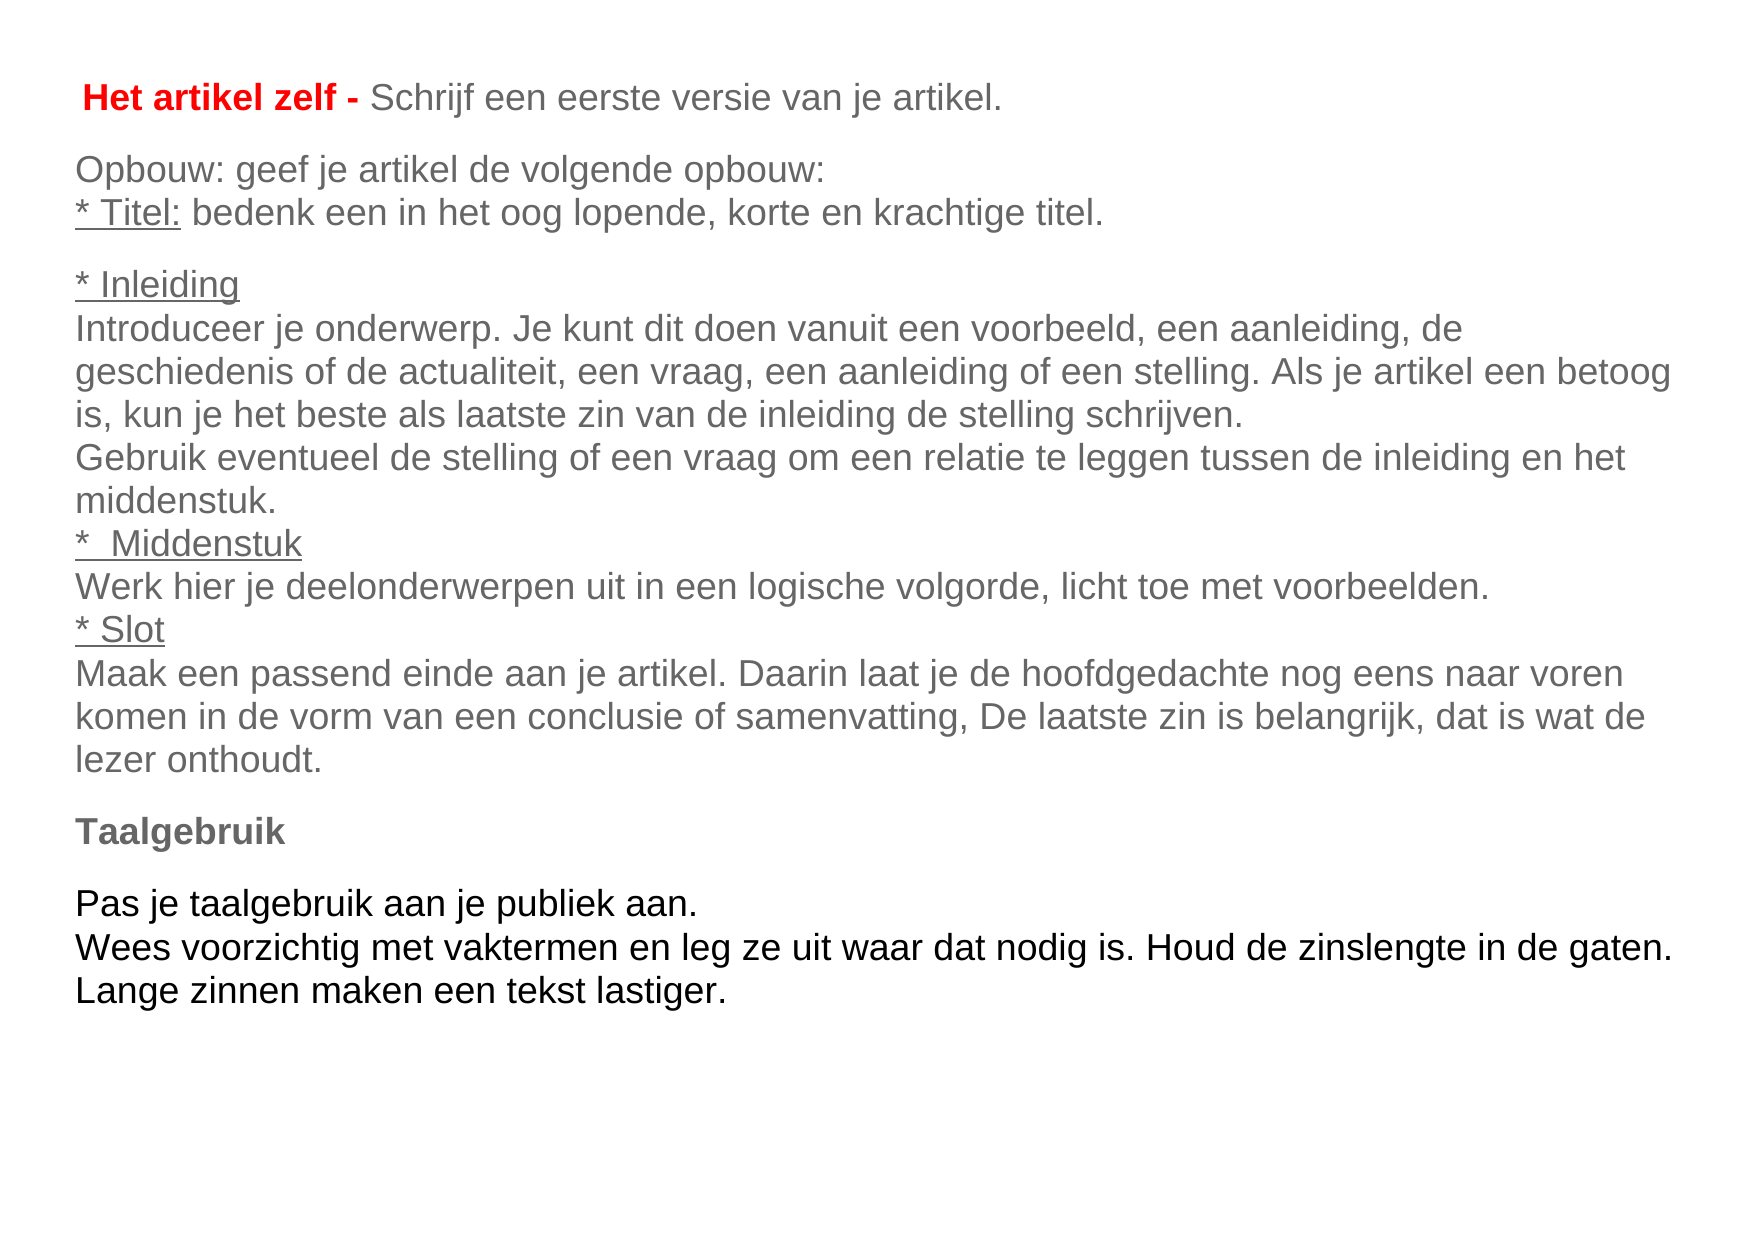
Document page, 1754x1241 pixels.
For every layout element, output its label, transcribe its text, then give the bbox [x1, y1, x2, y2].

text Het artikel zelf - Schrijf een eerste versie van je artikel. [75, 75, 1679, 118]
text Taalgebruik [75, 809, 1679, 852]
text * Inleiding Introduceer je onderwerp. Je kunt dit doen vanuit een voorbeeld, een aanleiding, de geschiedenis of de actualiteit, een vraag, een aanleiding of een stelling. Als je artikel een betoog is, kun je het beste als laatste zin van de inleiding de stelling schrijven. Gebruik eventueel de stelling of een vraag om een relatie te leggen tussen de inleiding en het middenstuk. * Middenstuk Werk hier je deelonderwerpen uit in een logische volgorde, licht toe met voorbeelden. * Slot Maak een passend einde aan je artikel. Daarin laat je de hoofdgedachte nog eens naar voren komen in de vorm van een conclusie of samenvatting, De laatste zin is belangrijk, dat is wat de lezer onthoudt. [75, 263, 1679, 780]
text Opbouw: geef je artikel de volgende opbouw: * Titel: bedenk een in het oog lopende, korte en krachtige titel. [75, 147, 1679, 233]
text Pas je taalgebruik aan je publiek aan. Wees voorzichtig met vaktermen en leg ze uit waar dat nodig is. Houd de zinslengte in de gaten. Lange zinnen maken een tekst lastiger. [75, 882, 1679, 1011]
